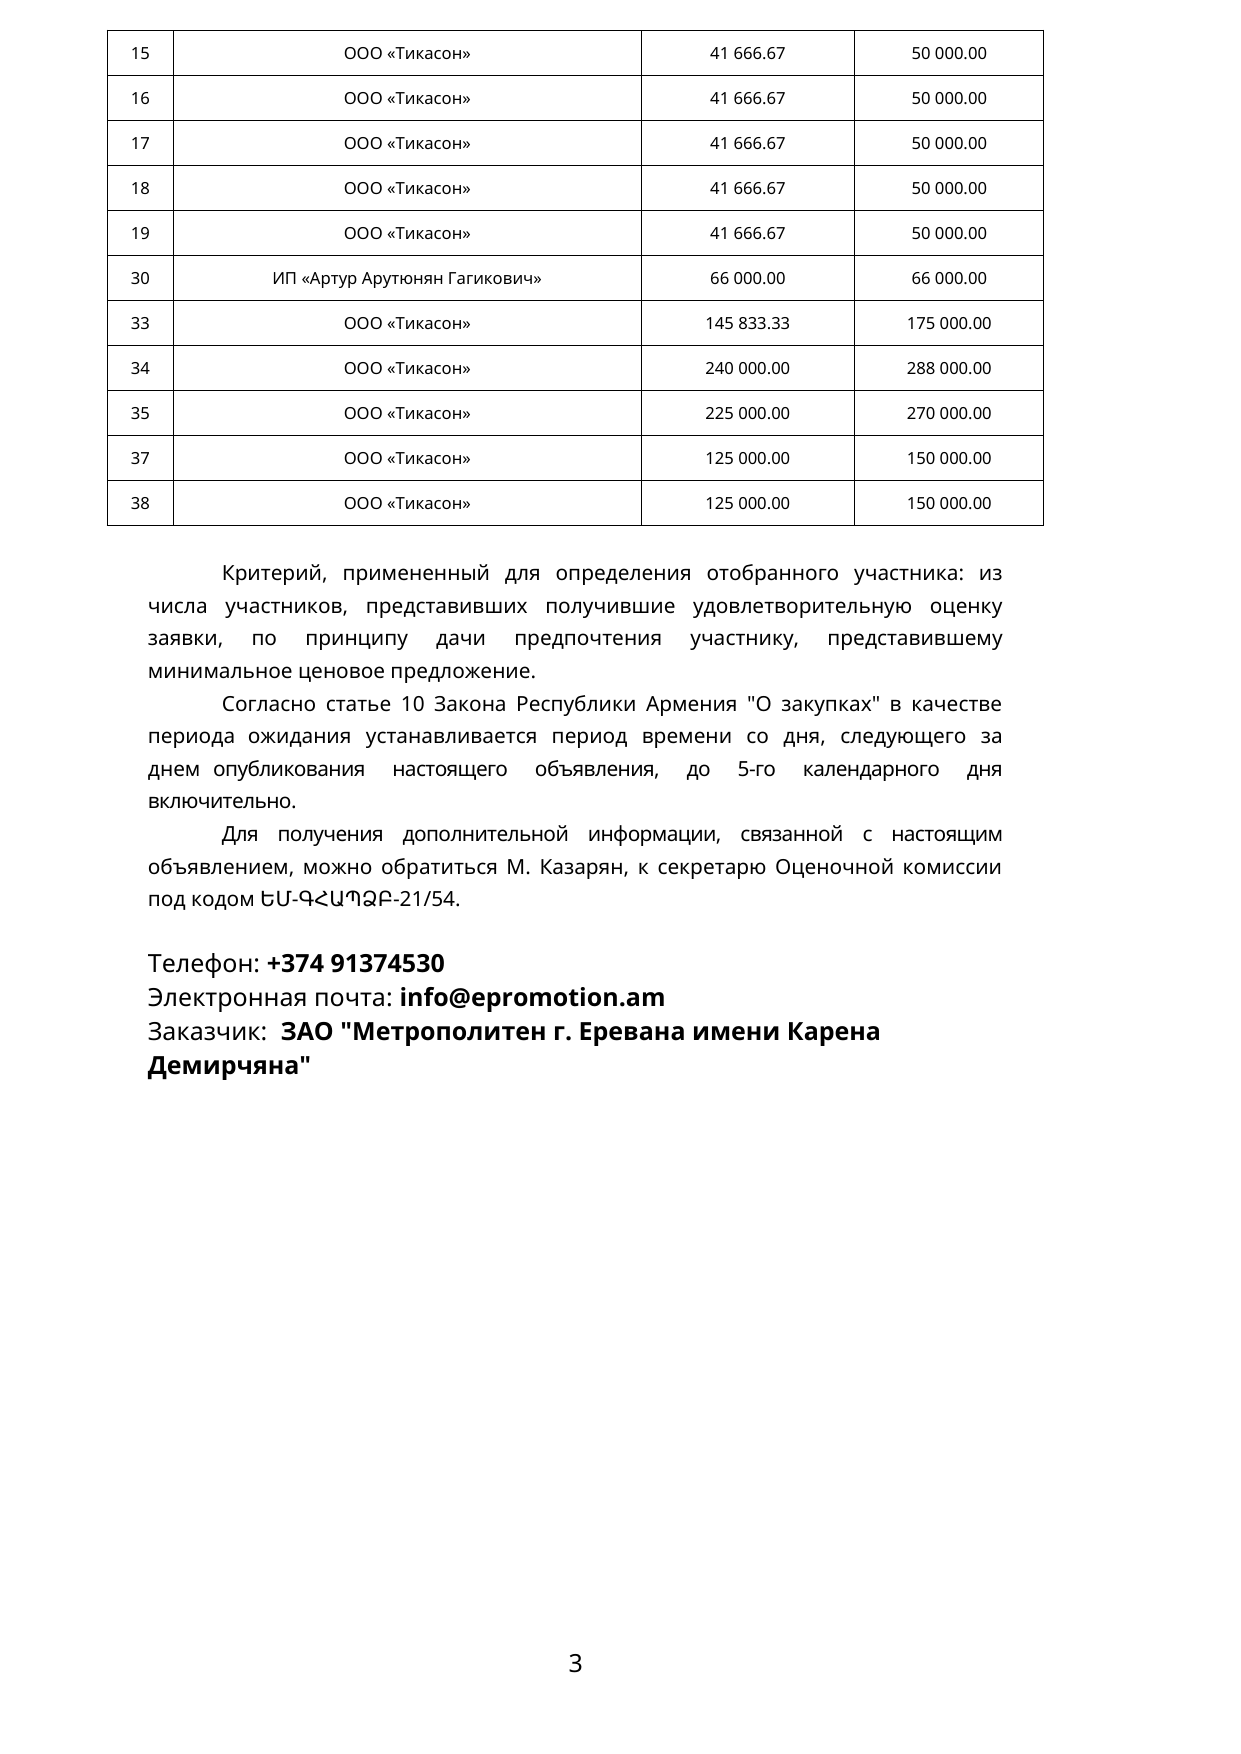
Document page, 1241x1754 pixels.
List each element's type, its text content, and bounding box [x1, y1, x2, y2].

table_cell ООО «Тикасон» [174, 391, 641, 434]
table_cell 17 [108, 121, 173, 164]
table_cell 288 000.00 [855, 346, 1043, 389]
table_cell 16 [108, 76, 173, 119]
table_cell ООО «Тикасон» [174, 481, 641, 524]
table_cell 175 000.00 [855, 301, 1043, 344]
table_cell 41 666.67 [642, 121, 854, 164]
table_cell 270 000.00 [855, 391, 1043, 434]
table_cell ООО «Тикасон» [174, 121, 641, 164]
table_cell 145 833.33 [642, 301, 854, 344]
table_cell 19 [108, 211, 173, 254]
text Телефон: +374 91374530 [148, 946, 1003, 979]
table_cell 50 000.00 [855, 121, 1043, 164]
table_cell 66 000.00 [855, 256, 1043, 299]
table_cell ООО «Тикасон» [174, 436, 641, 479]
table_cell 66 000.00 [642, 256, 854, 299]
table_cell 50 000.00 [855, 31, 1043, 74]
table_cell ООО «Тикасон» [174, 31, 641, 74]
table_cell 15 [108, 31, 173, 74]
text Критерий, примененный для определения отобранного участника: из числа участников, представивших получившие удовлетворительную оценку заявки, по принципу дачи предпочтения участнику, представившему минимальное ценовое предложение. [148, 558, 1003, 684]
table_cell 150 000.00 [855, 436, 1043, 479]
text Согласно статье 10 Закона Республики Армения "О закупках" в качестве периода ожидания устанавливается период времени со дня, следующего за днем опубликования настоящего объявления, до 5-го календарного дня включительно. [148, 689, 1003, 815]
table_cell 125 000.00 [642, 481, 854, 524]
table_cell 41 666.67 [642, 211, 854, 254]
table_cell ИП «Артур Арутюнян Гагикович» [174, 256, 641, 299]
table_cell 38 [108, 481, 173, 524]
table_cell 41 666.67 [642, 76, 854, 119]
table_cell ООО «Тикасон» [174, 76, 641, 119]
text Для получения дополнительной информации, связанной с настоящим объявлением, можно обратиться М. Казарян, к секретарю Оценочной комиссии под кодом ԵՄ-ԳՀԱՊՁԲ-21/54. [148, 819, 1003, 913]
table_cell 50 000.00 [855, 76, 1043, 119]
table_cell 33 [108, 301, 173, 344]
text Электронная почта: info@epromotion.am [148, 979, 1003, 1014]
table_cell 150 000.00 [855, 481, 1043, 524]
table_cell 37 [108, 436, 173, 479]
table_cell ООО «Тикасон» [174, 211, 641, 254]
table_cell 125 000.00 [642, 436, 854, 479]
text Заказчик: ЗАО "Метрополитен г. Еревана имени Карена Демирчяна" [148, 1014, 1003, 1082]
table_cell 240 000.00 [642, 346, 854, 389]
table_cell ООО «Тикасон» [174, 346, 641, 389]
table_cell 41 666.67 [642, 166, 854, 209]
table_cell 35 [108, 391, 173, 434]
table_cell 225 000.00 [642, 391, 854, 434]
table_cell ООО «Тикасон» [174, 301, 641, 344]
table_cell 50 000.00 [855, 211, 1043, 254]
table_cell 30 [108, 256, 173, 299]
table_cell 34 [108, 346, 173, 389]
table_cell 18 [108, 166, 173, 209]
table_cell ООО «Тикасон» [174, 166, 641, 209]
table_cell 41 666.67 [642, 31, 854, 74]
table_cell 50 000.00 [855, 166, 1043, 209]
